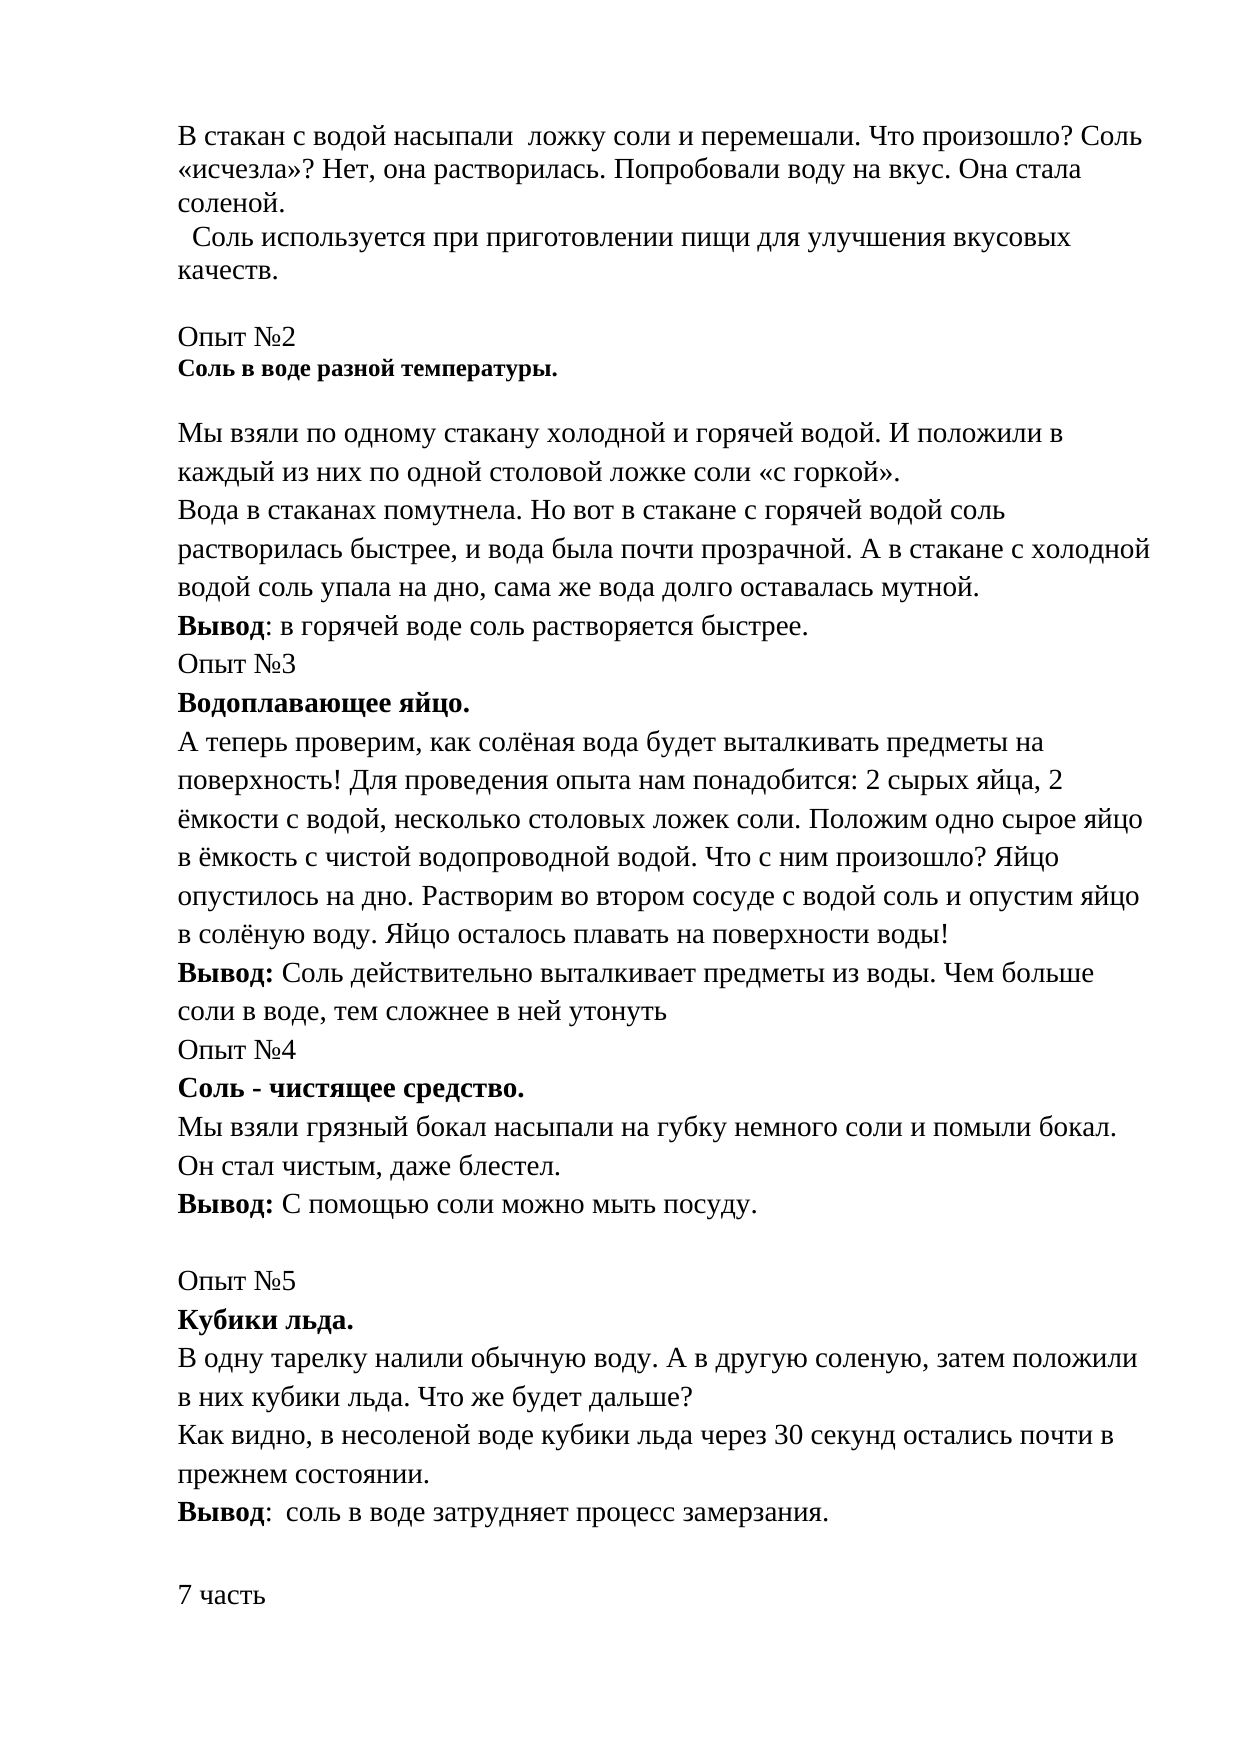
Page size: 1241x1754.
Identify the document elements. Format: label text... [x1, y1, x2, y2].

text Мы взяли по одному стакану холодной и горячей водой. И положили в каждый из них по одной столовой ложке соли «с горкой». Вода в стаканах помутнела. Но вот в стакане с горячей водой соль растворилась быстрее, и вода была почти прозрачной. А в стакане с холодной водой соль упала на дно, сама же вода долго оставалась мутной. [177, 382, 1152, 603]
text Опыт №5 [177, 1263, 1152, 1297]
text Вывод: соль в воде затрудняет процесс замерзания. [177, 1494, 1152, 1528]
text В одну тарелку налили обычную воду. А в другую соленую, затем положили в них кубики льда. Что же будет дальше? [177, 1340, 1152, 1412]
text В стакан с водой насыпали ложку соли и перемешали. Что произошло? Соль «исчезла»? Нет, она растворилась. Попробовали воду на вкус. Она стала соленой. [177, 118, 1152, 219]
text Опыт №2 [177, 319, 1152, 353]
text Опыт №4 [177, 1032, 1152, 1066]
text Кубики льда. [177, 1302, 1152, 1335]
text Как видно, в несоленой воде кубики льда через 30 секунд остались почти в прежнем состоянии. [177, 1417, 1152, 1489]
text 7 часть [177, 1577, 1152, 1610]
text Водоплавающее яйцо. А теперь проверим, как солёная вода будет выталкивать предметы на поверхность! Для проведения опыта нам понадобится: 2 сырых яйца, 2 ёмкости с водой, несколько столовых ложек соли. Положим одно сырое яйцо в ёмкость с чистой водопроводной водой. Что с ним произошло? Яйцо опустилось на дно. Растворим во втором сосуде с водой соль и опустим яйцо в солёную воду. Яйцо осталось плавать на поверхности воды! Вывод: Соль действительно выталкивает предметы из воды. Чем больше соли в воде, тем сложнее в ней утонуть [177, 685, 1152, 1027]
text Опыт №3 [177, 647, 1152, 680]
text Вывод: в горячей воде соль растворяется быстрее. [177, 608, 1152, 642]
text Соль в воде разной температуры. [177, 353, 1152, 382]
text Соль используется при приготовлении пищи для улучшения вкусовых качеств. [177, 219, 1152, 286]
text Соль - чистящее средство. Мы взяли грязный бокал насыпали на губку немного соли и помыли бокал. Он стал чистым, даже блестел. Вывод: С помощью соли можно мыть посуду. [177, 1071, 1152, 1220]
